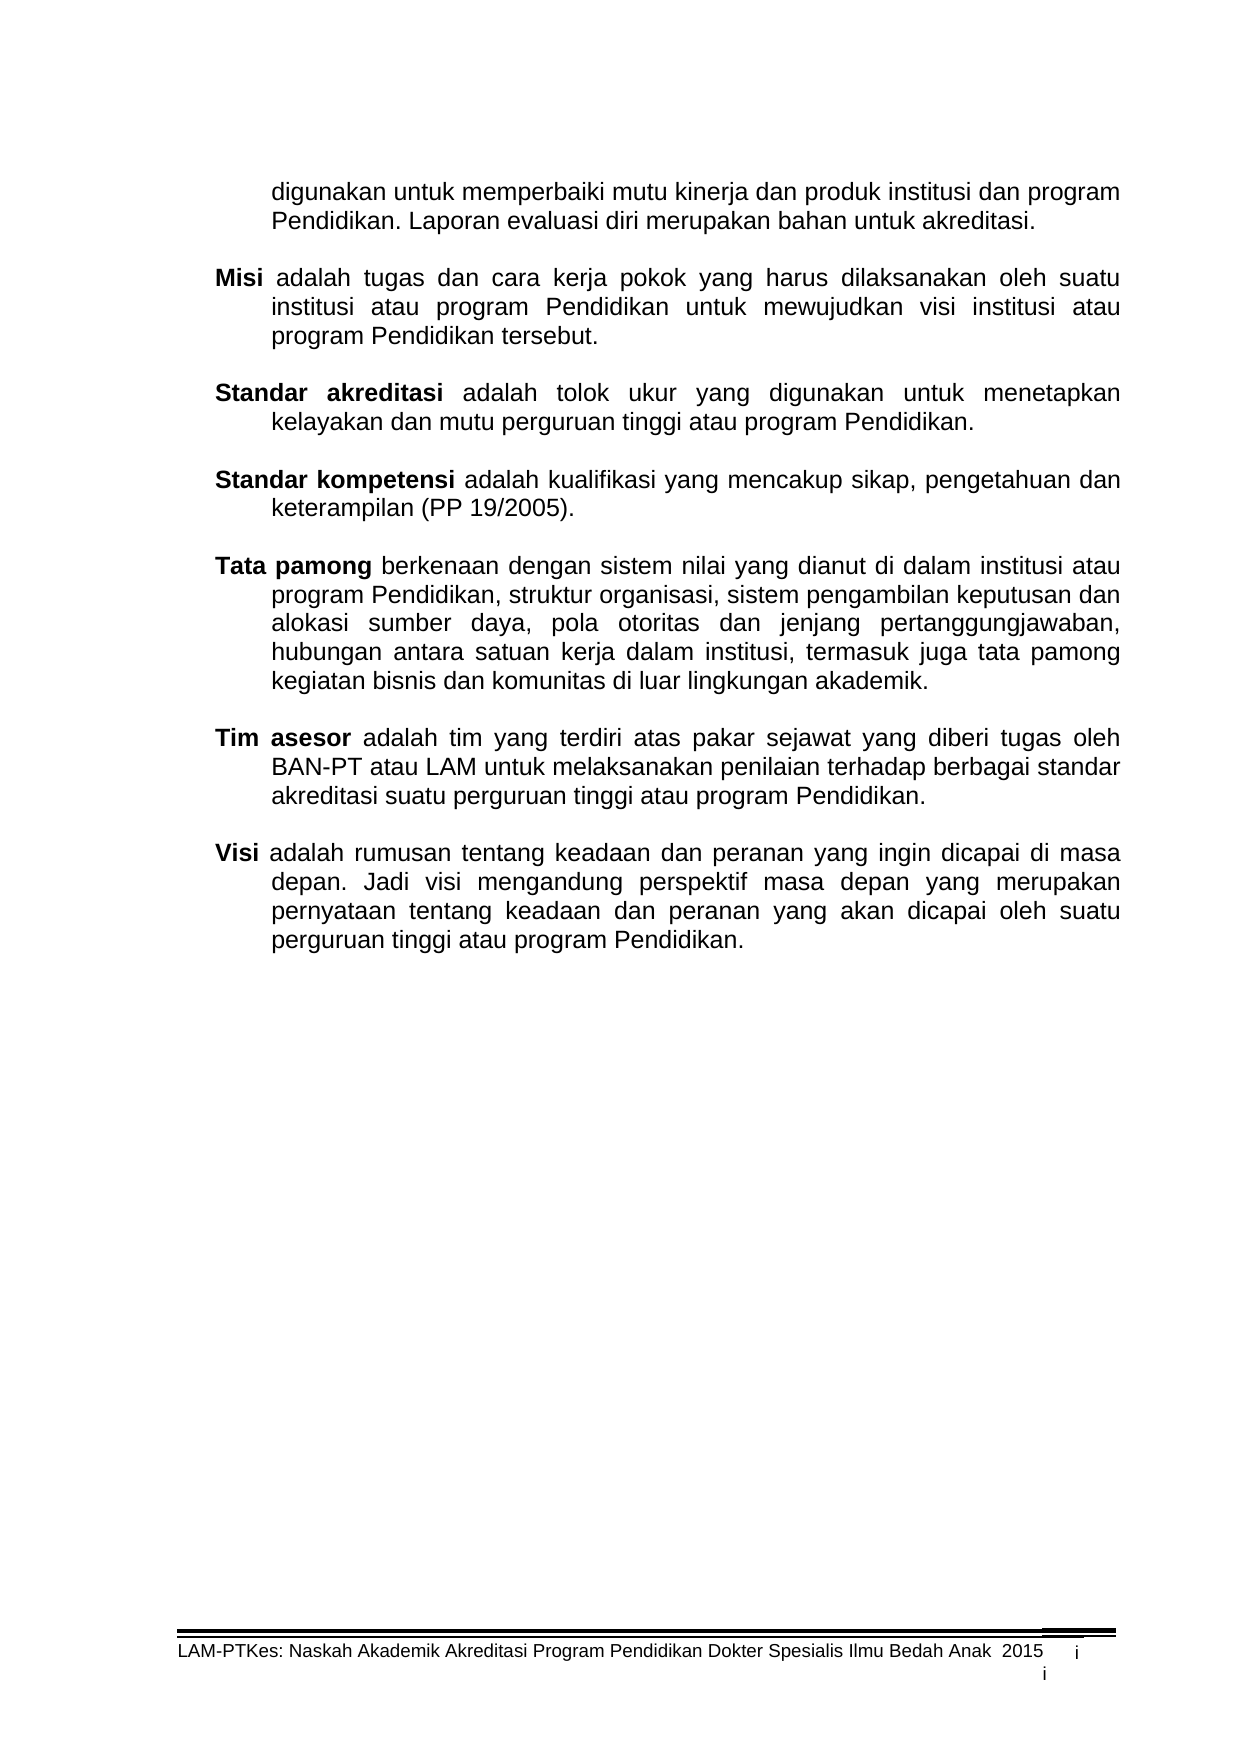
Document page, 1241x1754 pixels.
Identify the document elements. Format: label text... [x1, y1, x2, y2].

text Tim asesor adalah tim yang terdiri atas pakar sejawat yang diberi tugas oleh BAN-PT atau LAM untuk melaksanakan penilaian terhadap berbagai standar akreditasi suatu perguruan tinggi atau program Pendidikan. [215, 723, 1122, 810]
text Standar akreditasi adalah tolok ukur yang digunakan untuk menetapkan kelayakan dan mutu perguruan tinggi atau program Pendidikan. [215, 378, 1122, 436]
text Standar kompetensi adalah kualifikasi yang mencakup sikap, pengetahuan dan keterampilan (PP 19/2005). [215, 465, 1122, 522]
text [215, 177, 1122, 235]
text Tata pamong berkenaan dengan sistem nilai yang dianut di dalam institusi atau program Pendidikan, struktur organisasi, sistem pengambilan keputusan dan alokasi sumber daya, pola otoritas dan jenjang pertanggungjawaban, hubungan antara satuan kerja dalam institusi, termasuk juga tata pamong kegiatan bisnis dan komunitas di luar lingkungan akademik. [215, 551, 1122, 695]
text Misi adalah tugas dan cara kerja pokok yang harus dilaksanakan oleh suatu institusi atau program Pendidikan untuk mewujudkan visi institusi atau program Pendidikan tersebut. [215, 263, 1122, 350]
text Visi adalah rumusan tentang keadaan dan peranan yang ingin dicapai di masa depan. Jadi visi mengandung perspektif masa depan yang merupakan pernyataan tentang keadaan dan peranan yang akan dicapai oleh suatu perguruan tinggi atau program Pendidikan. [215, 838, 1122, 953]
